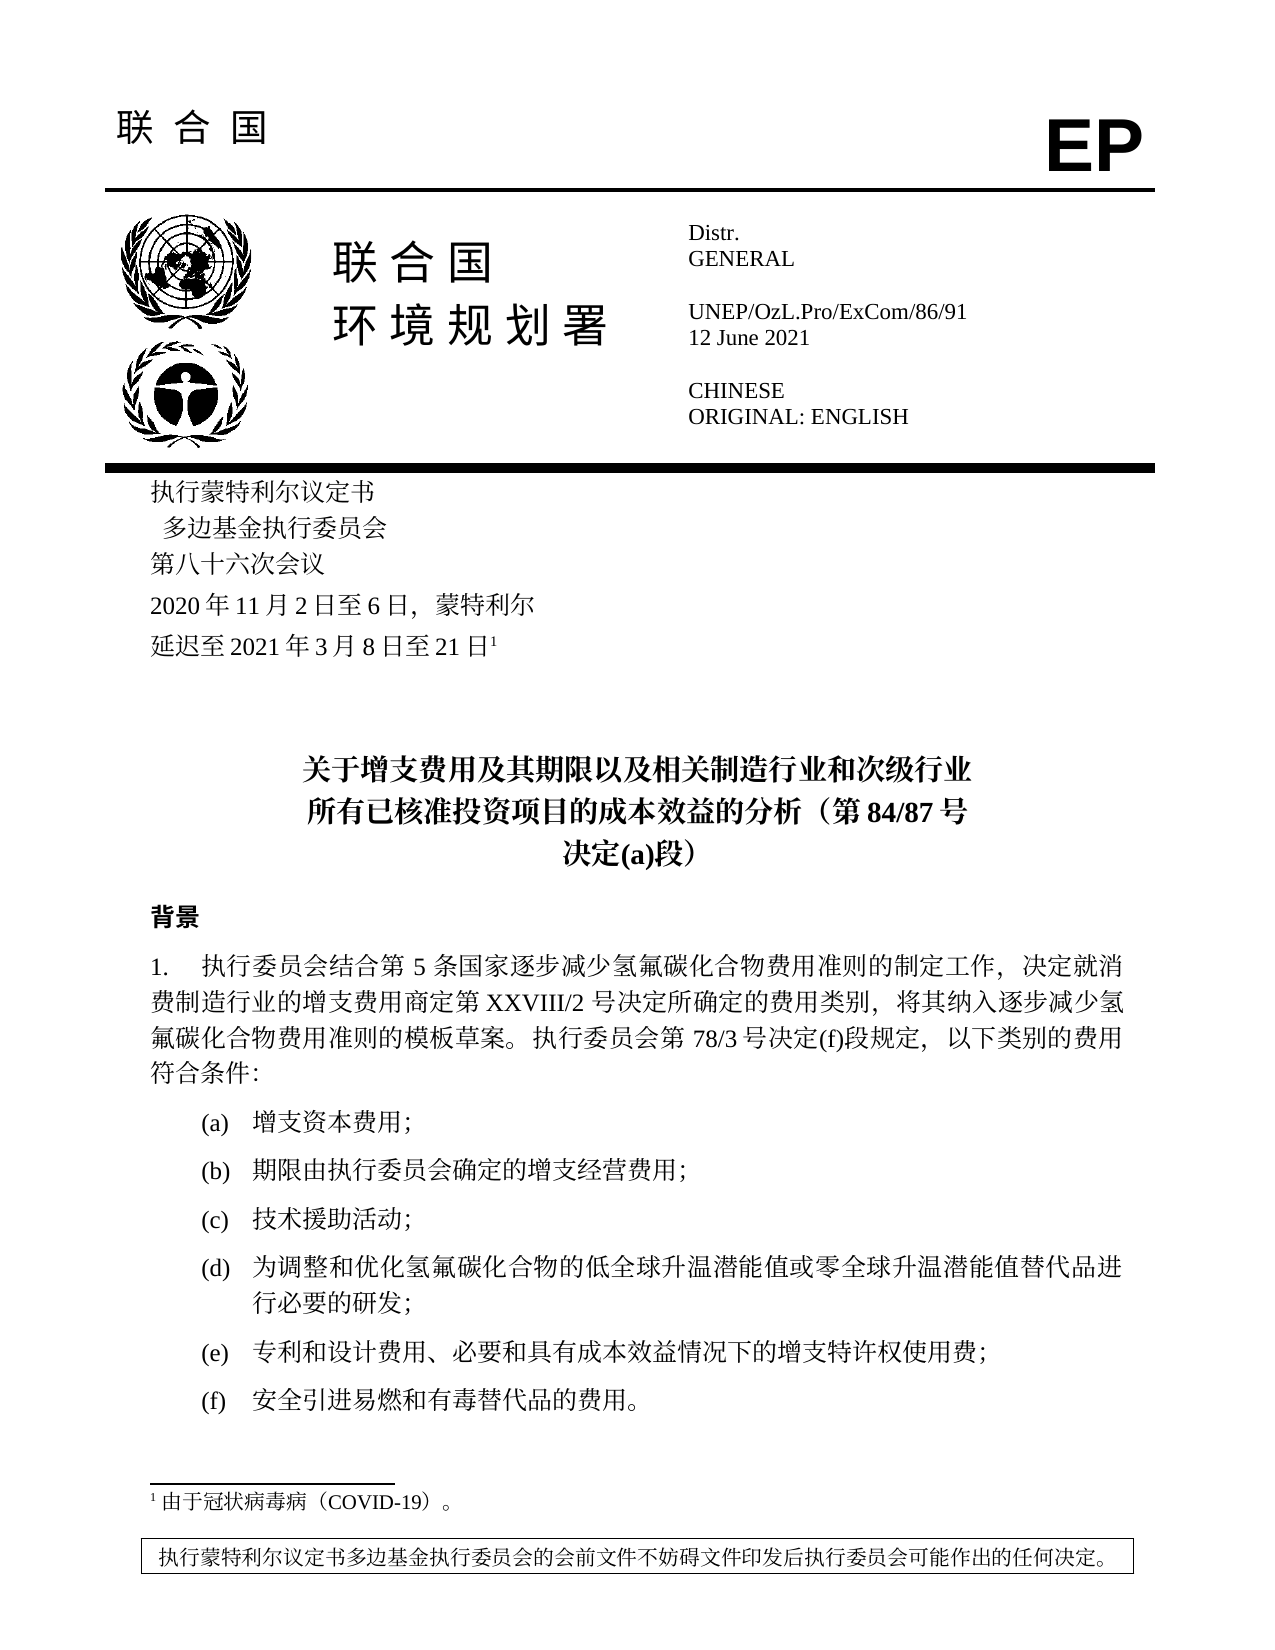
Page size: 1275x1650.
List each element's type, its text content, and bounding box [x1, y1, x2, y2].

picture [118, 336, 251, 452]
list 为调整和优化氢氟碳化合物的低全球升温潜能值或零全球升温潜能值替代品进行必要的研发； [201, 1248, 1125, 1320]
text 延迟至2021年3月8日至21日 [150, 627, 1125, 663]
text 背景 [150, 898, 1125, 934]
text 2020年11月2日至6日，蒙特利尔 [150, 586, 1125, 622]
text 第八十六次会议 [150, 544, 1125, 580]
table_header EP [677, 101, 1155, 188]
table_header 联 合 国 [105, 101, 677, 188]
list 专利和设计费用、必要和具有成本效益情况下的增支特许权使用费； [201, 1332, 1125, 1368]
table_cell Distr. GENERAL UNEP/OzL.Pro/ExCom/86/91 12 June 2021 CHINESE ORIGINAL: ENGLISH [677, 192, 1155, 463]
list 增支资本费用； [201, 1103, 1125, 1138]
list 安全引进易燃和有毒替代品的费用。 [201, 1381, 1125, 1417]
list 期限由执行委员会确定的增支经营费用； [201, 1151, 1125, 1187]
text 关于增支费用及其期限以及相关制造行业和次级行业所有已核准投资项目的成本效益的分析（第84/87号决定(a)段） [300, 747, 975, 873]
list 执行蒙特利尔议定书 [150, 473, 1125, 508]
table_cell 联 合 国 环 境 规 划 署 [321, 192, 677, 463]
list 技术援助活动； [201, 1199, 1125, 1235]
list 执行委员会结合第 5 条国家逐步减少氢氟碳化合物费用准则的制定工作，决定就消费制造行业的增支费用商定第XXVIII/2 号决定所确定的费用类别，将其纳入逐步减少氢氟碳化合物费用准则的模板草案。执行委员会第 78/3号决定(f)段规定，以下类别的费用符合条件： [150, 946, 1125, 1090]
table_cell [105, 192, 321, 463]
list 多边基金执行委员会 [150, 508, 1125, 544]
